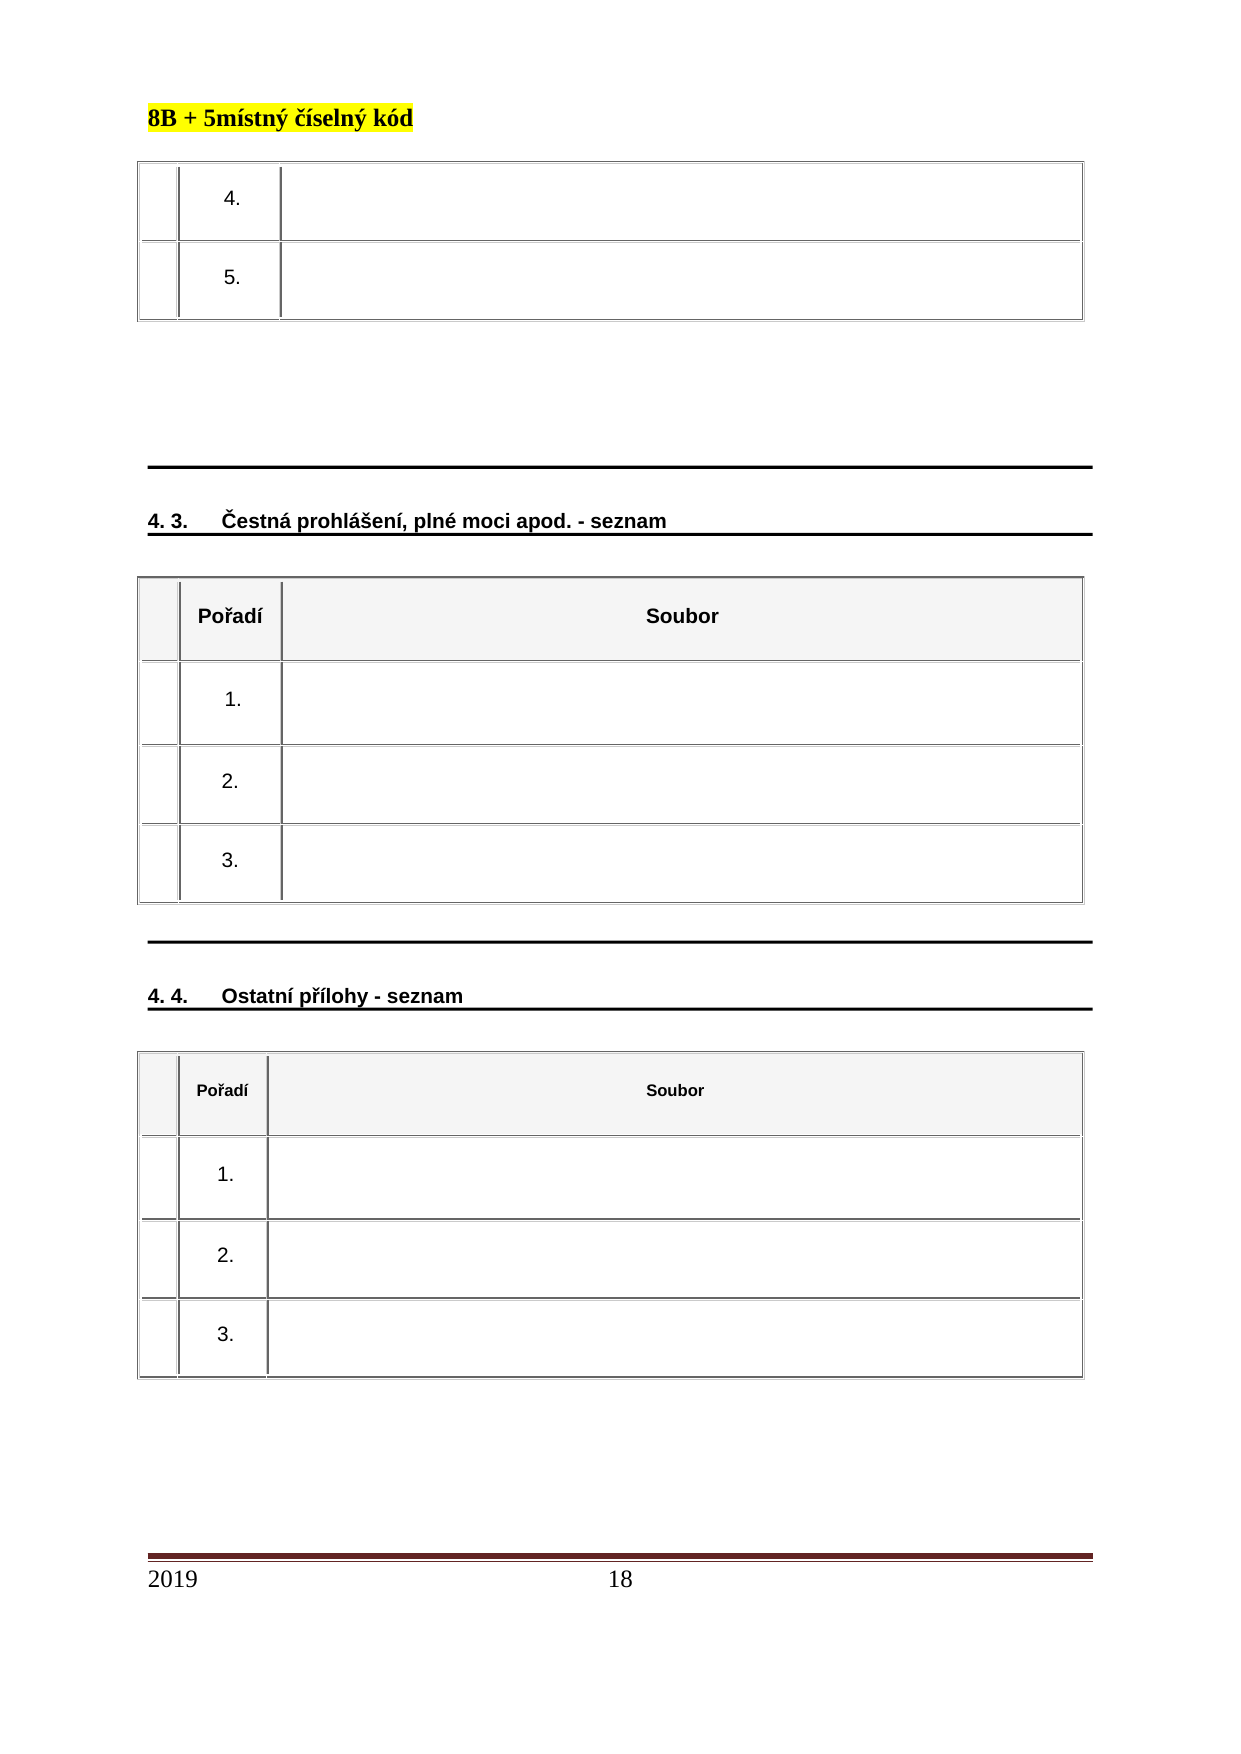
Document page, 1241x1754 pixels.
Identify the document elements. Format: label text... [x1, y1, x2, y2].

table_cell [283, 744, 1082, 822]
table_cell [281, 823, 1082, 901]
table_cell 2. [180, 1222, 266, 1297]
table_cell [269, 1135, 1082, 1218]
table_header Soubor [267, 1054, 1082, 1134]
table_cell [138, 240, 178, 319]
table_cell [281, 660, 1083, 743]
table_header Pořadí [178, 1052, 267, 1134]
table_cell [269, 1218, 1082, 1297]
table_header [140, 578, 179, 660]
table_cell [140, 744, 177, 822]
table_header [138, 1052, 178, 1134]
table_cell 1. [181, 663, 280, 743]
table_cell [267, 1297, 1082, 1376]
table_cell [138, 660, 179, 743]
table_header Pořadí [179, 579, 281, 660]
table_header Soubor [281, 579, 1082, 660]
table_cell [140, 1135, 176, 1218]
text 4. 4. Ostatní přílohy - seznam [148, 984, 1093, 1007]
table_cell [140, 823, 179, 901]
table_cell 2. [181, 747, 280, 822]
table_cell 3. [178, 1301, 267, 1376]
table_cell [280, 240, 1083, 319]
table_cell 1. [180, 1138, 266, 1218]
table_cell [140, 1218, 176, 1297]
table_cell 4. [178, 162, 280, 240]
table_cell 3. [179, 826, 281, 901]
table_cell [138, 162, 178, 240]
table_cell [140, 1297, 178, 1376]
table_cell 5. [178, 243, 280, 319]
text 4. 3. Čestná prohlášení, plné moci apod. - seznam [148, 509, 1093, 532]
table_cell [280, 164, 1082, 240]
